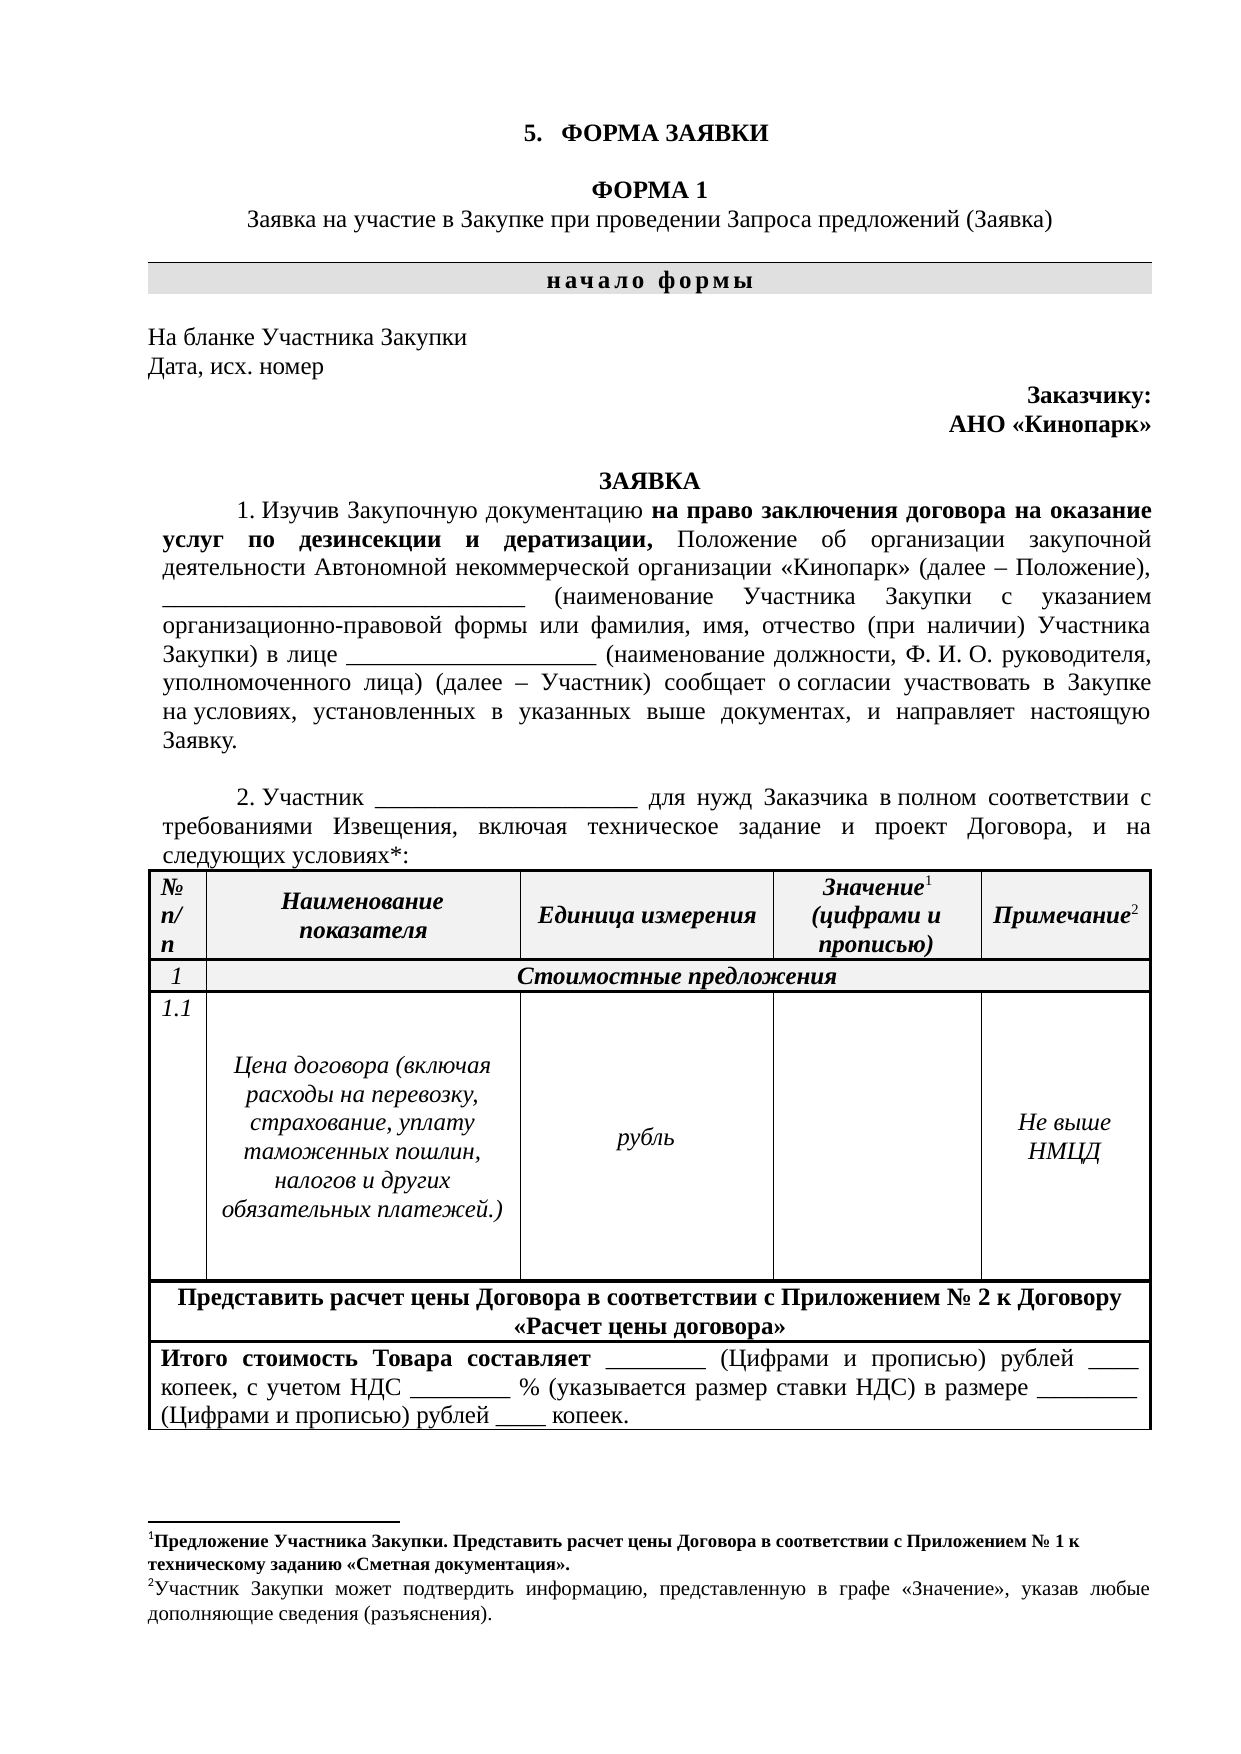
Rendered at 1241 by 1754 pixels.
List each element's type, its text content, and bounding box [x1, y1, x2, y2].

table_cell Не выше НМЦД [982, 993, 1149, 1279]
table_header Значение (цифрами и прописью) [774, 872, 981, 958]
table_header Примечание [982, 872, 1149, 958]
table_header Единица измерения [521, 872, 773, 958]
text Заказчику: [148, 380, 1152, 409]
table_header № п/п [151, 872, 206, 958]
list Участник _____________________ для нужд Заказчика в полном соответствии с требованиями Извещения, включая техническое задание и проект Договора, и на следующих условиях*: [162, 782, 1152, 869]
text На бланке Участника Закупки [148, 322, 1152, 351]
table_cell Стоимостные предложения [207, 961, 1149, 990]
table_cell 1.1 [151, 993, 206, 1279]
text ЗАЯВКА [148, 466, 1152, 495]
table_cell рубль [521, 993, 773, 1279]
table_cell Представить расчет цены Договора в соответствии с Приложением № 2 к Договору «Расчет цены договора» [151, 1283, 1149, 1340]
text начало формы [148, 263, 1152, 294]
table_header Наименование показателя [207, 872, 520, 958]
text Дата, исх. номер [148, 351, 1152, 380]
text ФОРМА 1 [148, 176, 1152, 204]
text Заявка на участие в Закупке при проведении Запроса предложений (Заявка) [148, 204, 1152, 233]
list ФОРМА ЗАЯВКИ [524, 118, 1152, 147]
table_cell Итого стоимость Товара составляет ________ (Цифрами и прописью) рублей ____ копеек, с учетом НДС ________ % (указывается размер ставки НДС) в размере ________ (Цифрами и прописью) рублей ____ копеек. [151, 1343, 1149, 1429]
table_cell 1 [151, 961, 206, 990]
table_cell [774, 993, 981, 1279]
table_cell Цена договора (включая расходы на перевозку, страхование, уплату таможенных пошлин, налогов и других обязательных платежей.) [207, 993, 520, 1279]
list Изучив Закупочную документацию на право заключения договора на оказание услуг по дезинсекции и дератизации, Положение об организации закупочной деятельности Автономной некоммерческой организации «Кинопарк» (далее – Положение), _____________________________ (наименование Участника Закупки с указанием организационно-правовой формы или фамилия, имя, отчество (при наличии) Участника Закупки) в лице ____________________ (наименование должности, Ф. И. О. руководителя, уполномоченного лица) (далее – Участник) сообщает о согласии участвовать в Закупке на условиях, установленных в указанных выше документах, и направляет настоящую Заявку. [162, 495, 1152, 754]
text АНО «Кинопарк» [148, 409, 1152, 437]
